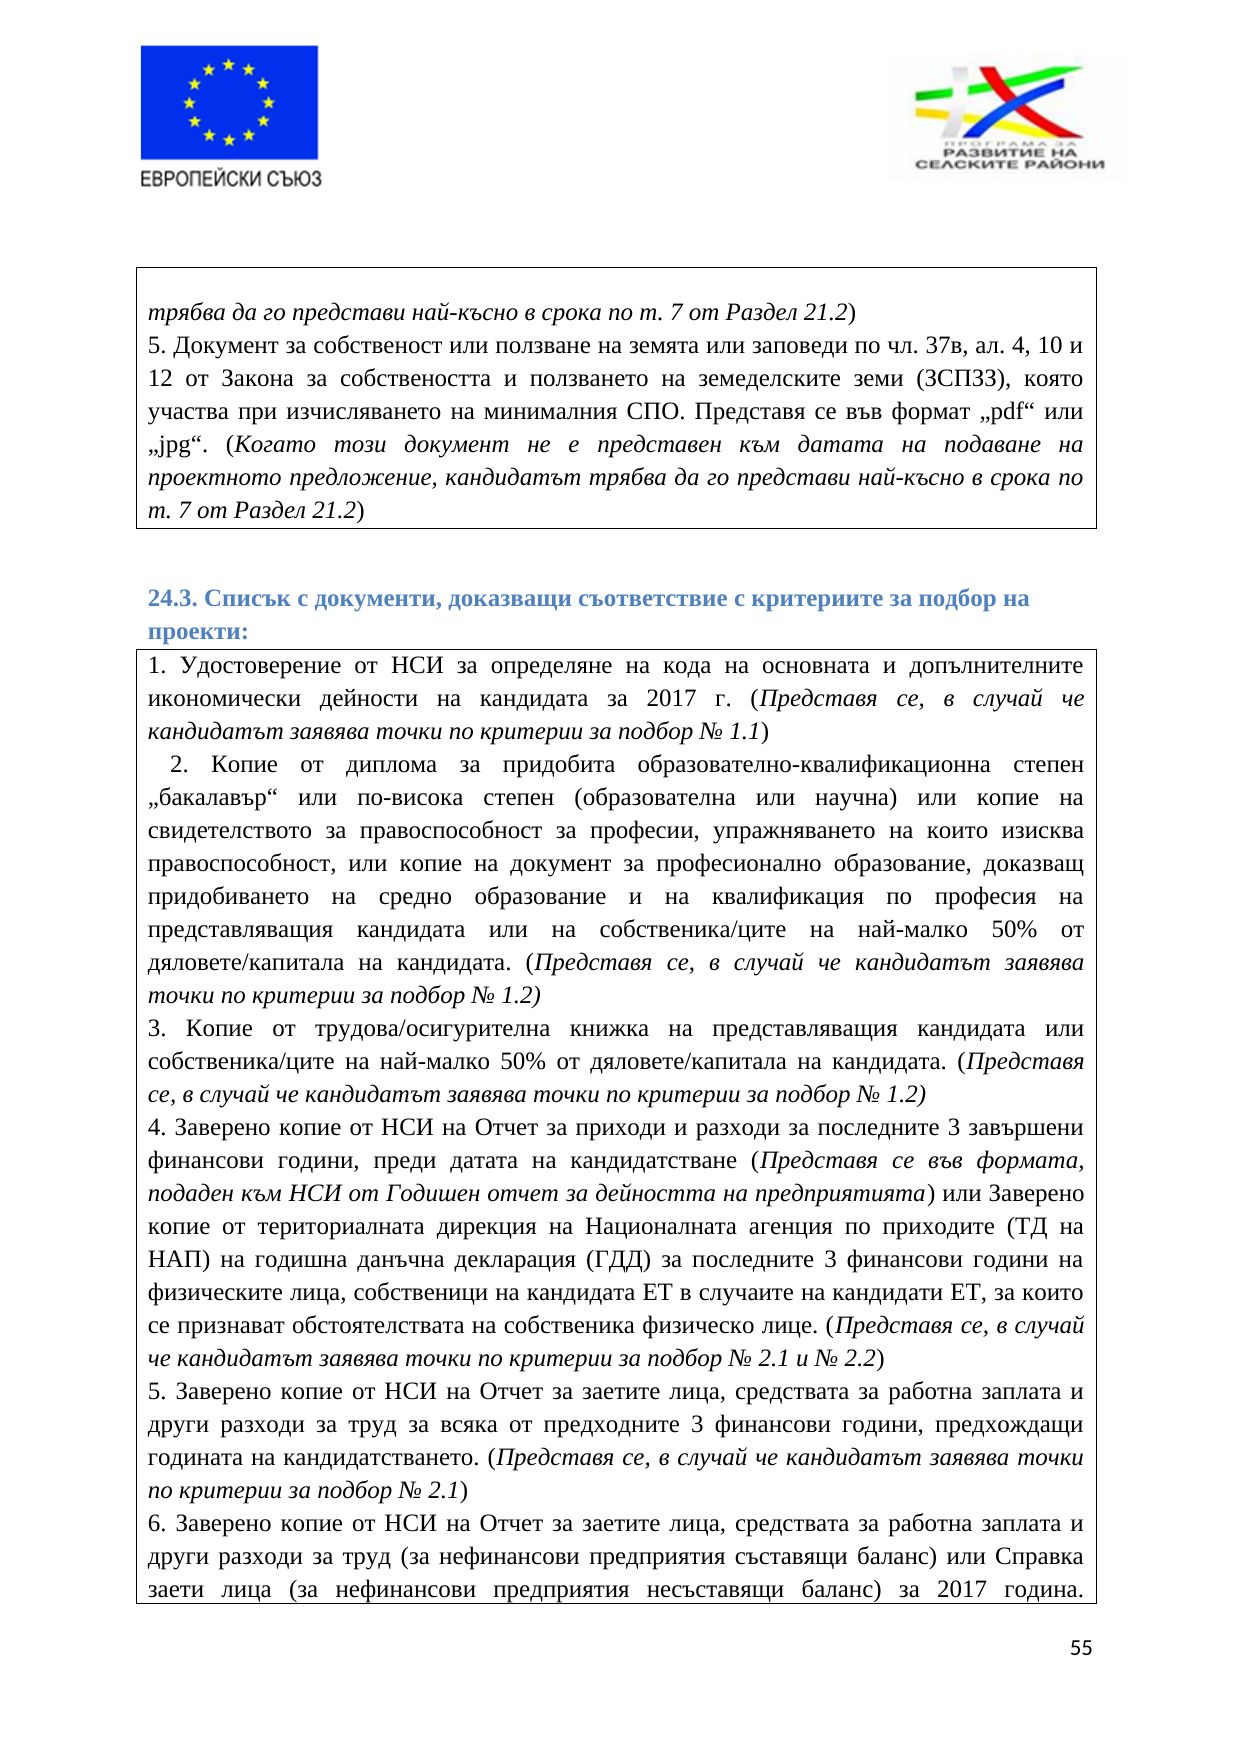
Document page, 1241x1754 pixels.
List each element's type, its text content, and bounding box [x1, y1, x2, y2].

subtitle 24.3. Списък с документи, доказващи съответствие с критериите за подбор на проекти: [148, 583, 1093, 644]
picture [887, 53, 1130, 181]
picture [140, 44, 324, 190]
